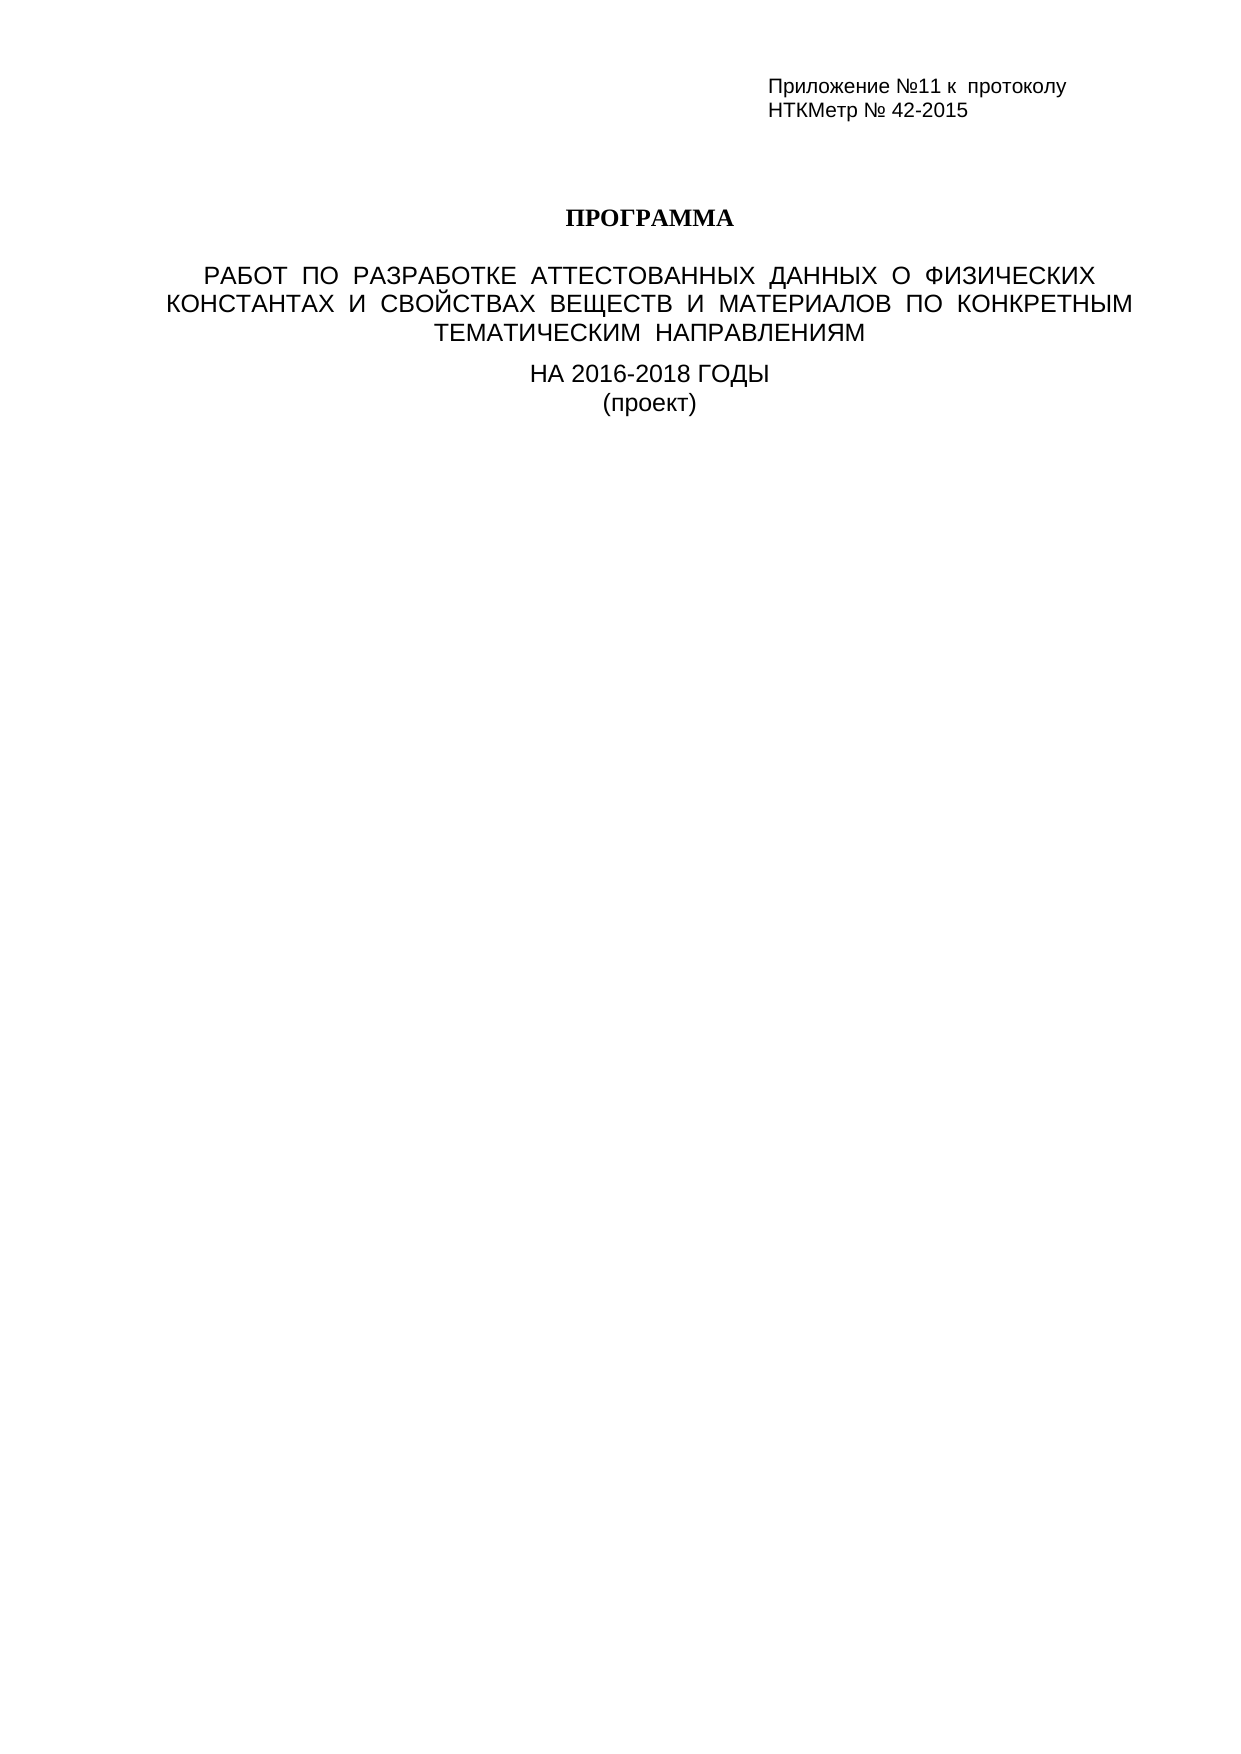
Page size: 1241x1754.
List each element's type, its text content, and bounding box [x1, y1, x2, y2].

text РАБОТ ПО РАЗРАБОТКЕ АТТЕСТОВАННЫХ ДАННЫХ О ФИЗИЧЕСКИХ КОНСТАНТАХ И СВОЙСТВАХ ВЕЩЕСТВ И МАТЕРИАЛОВ ПО КОНКРЕТНЫМ ТЕМАТИЧЕСКИМ НАПРАВЛЕНИЯМ [148, 261, 1152, 347]
text Приложение №11 к протоколу НТКМетр № 42-2015 [768, 74, 1152, 122]
subtitle ПРОГРАММА [148, 203, 1152, 232]
text (проект) [148, 388, 1152, 417]
text НА 2016-2018 ГОДЫ [148, 359, 1152, 388]
